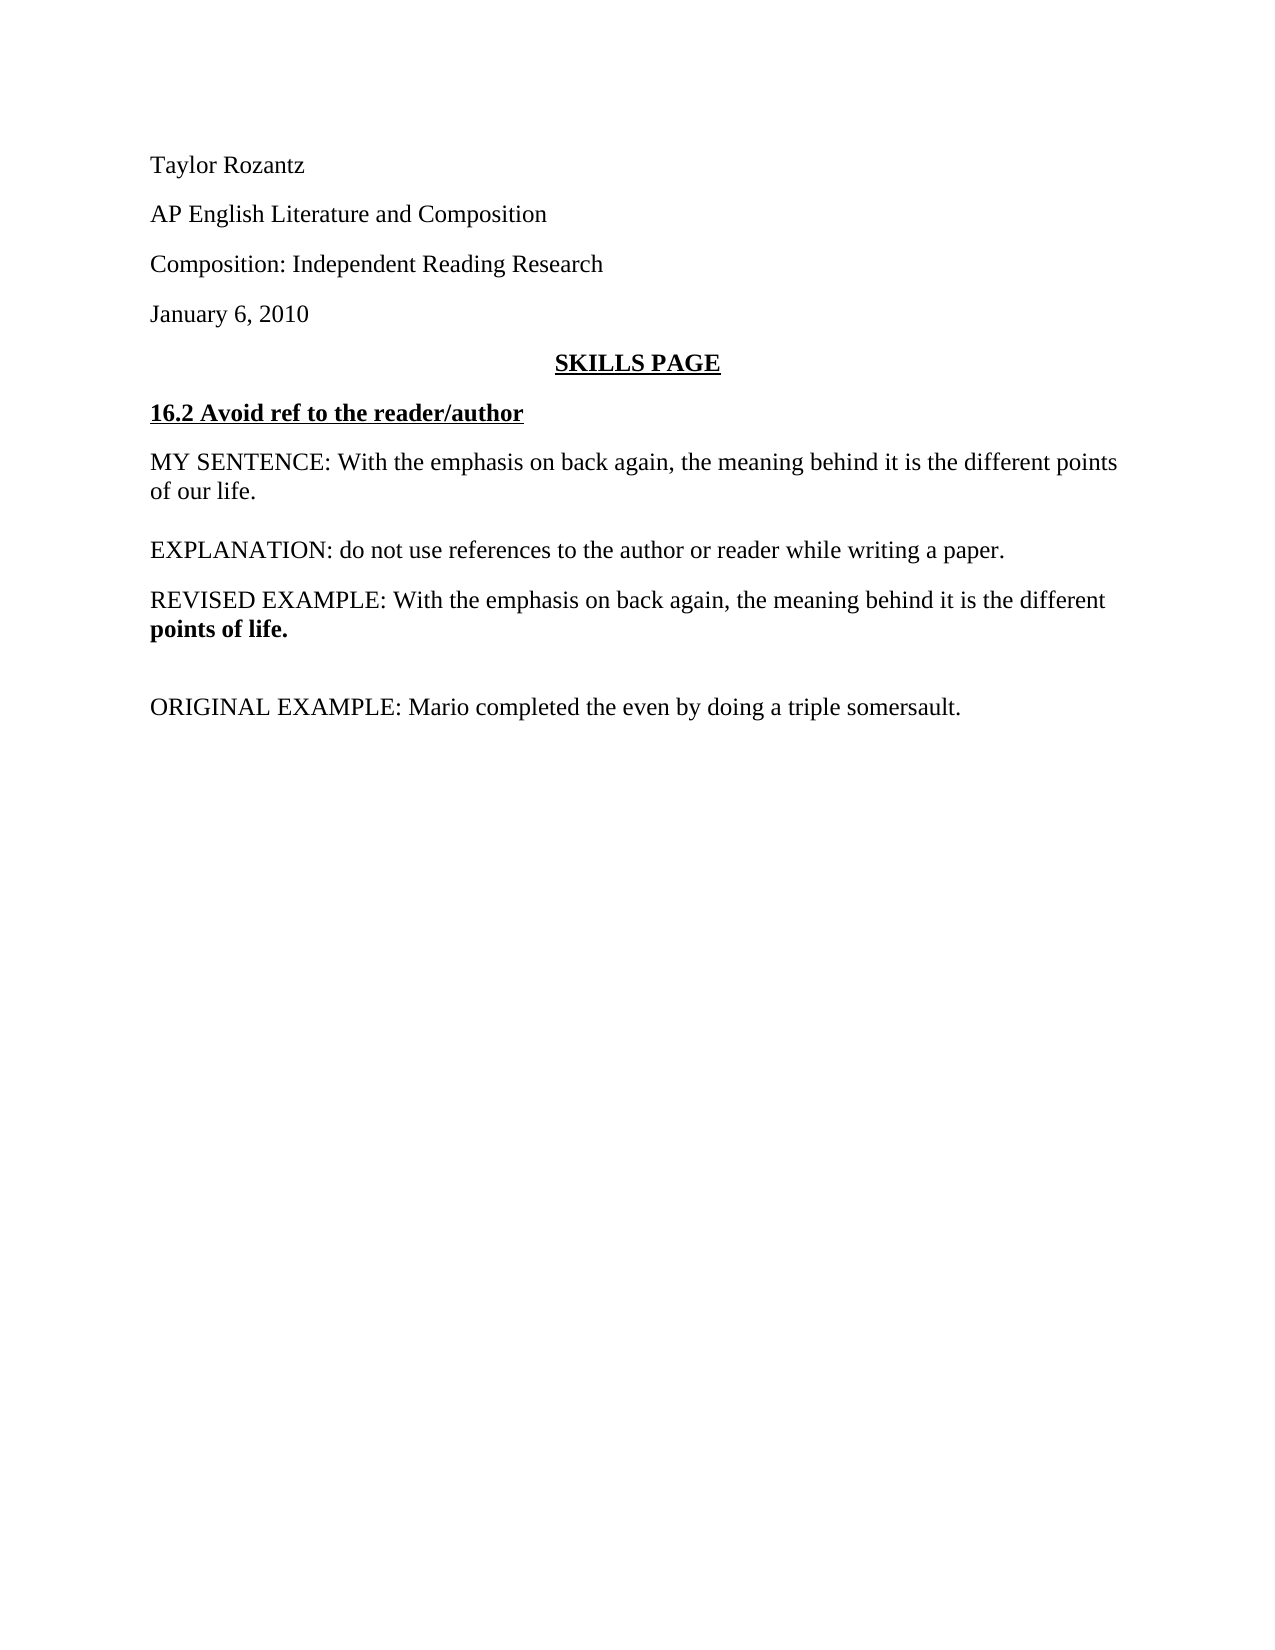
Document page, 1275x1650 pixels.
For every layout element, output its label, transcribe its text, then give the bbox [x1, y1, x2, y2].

text REVISED EXAMPLE: With the emphasis on back again, the meaning behind it is the different points of life. [150, 585, 1125, 643]
text ORIGINAL EXAMPLE: Mario completed the even by doing a triple somersault. [150, 692, 1125, 721]
text MY SENTENCE: With the emphasis on back again, the meaning behind it is the different points of our life. [150, 447, 1125, 505]
text SKILLS PAGE [150, 348, 1125, 377]
text AP English Literature and Composition [150, 199, 1125, 228]
text Composition: Independent Reading Research [150, 249, 1125, 278]
text EXPLANATION: do not use references to the author or reader while writing a paper. [150, 536, 1125, 564]
text Taylor Rozantz [150, 150, 1125, 179]
text January 6, 2010 [150, 299, 1125, 327]
text 16.2 Avoid ref to the reader/author [150, 398, 1125, 427]
